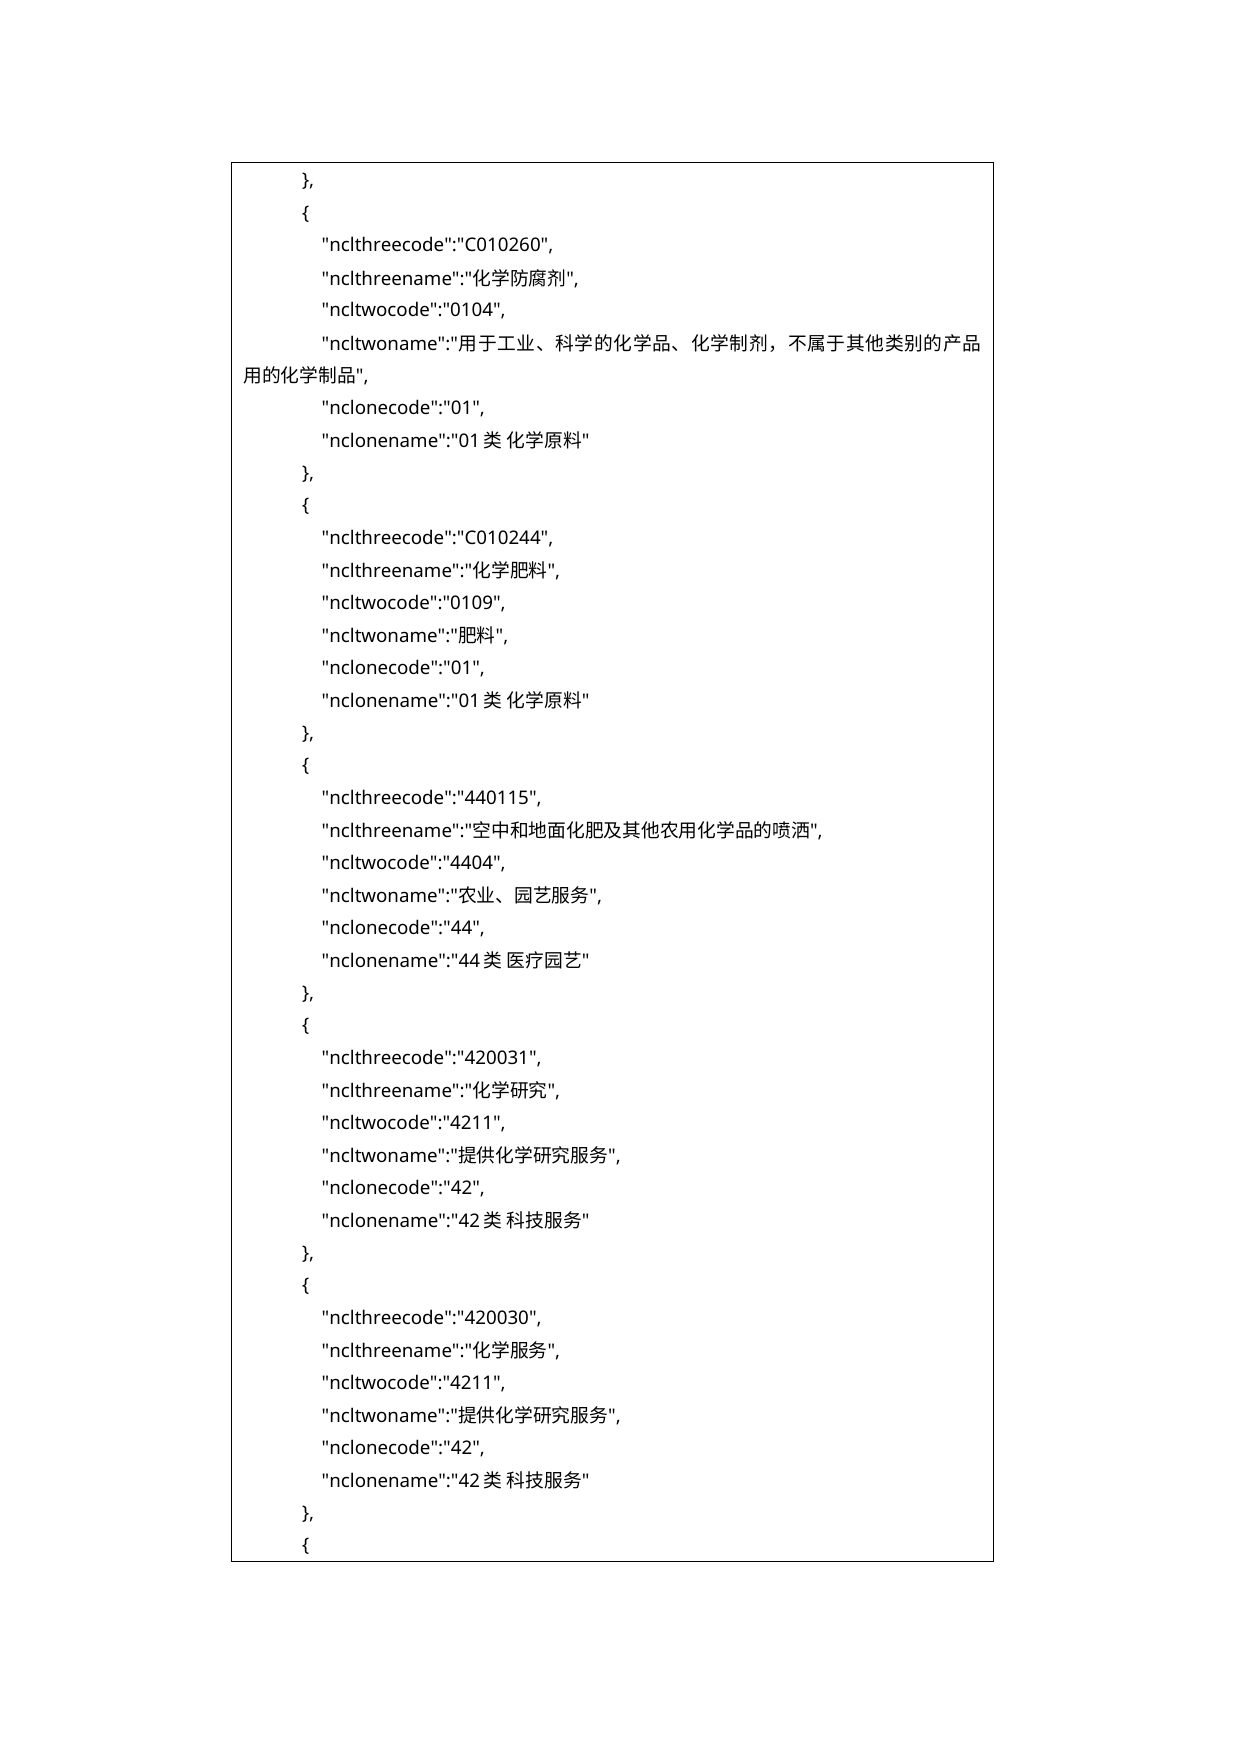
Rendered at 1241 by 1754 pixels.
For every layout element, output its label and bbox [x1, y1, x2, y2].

table_header [232, 163, 993, 1561]
